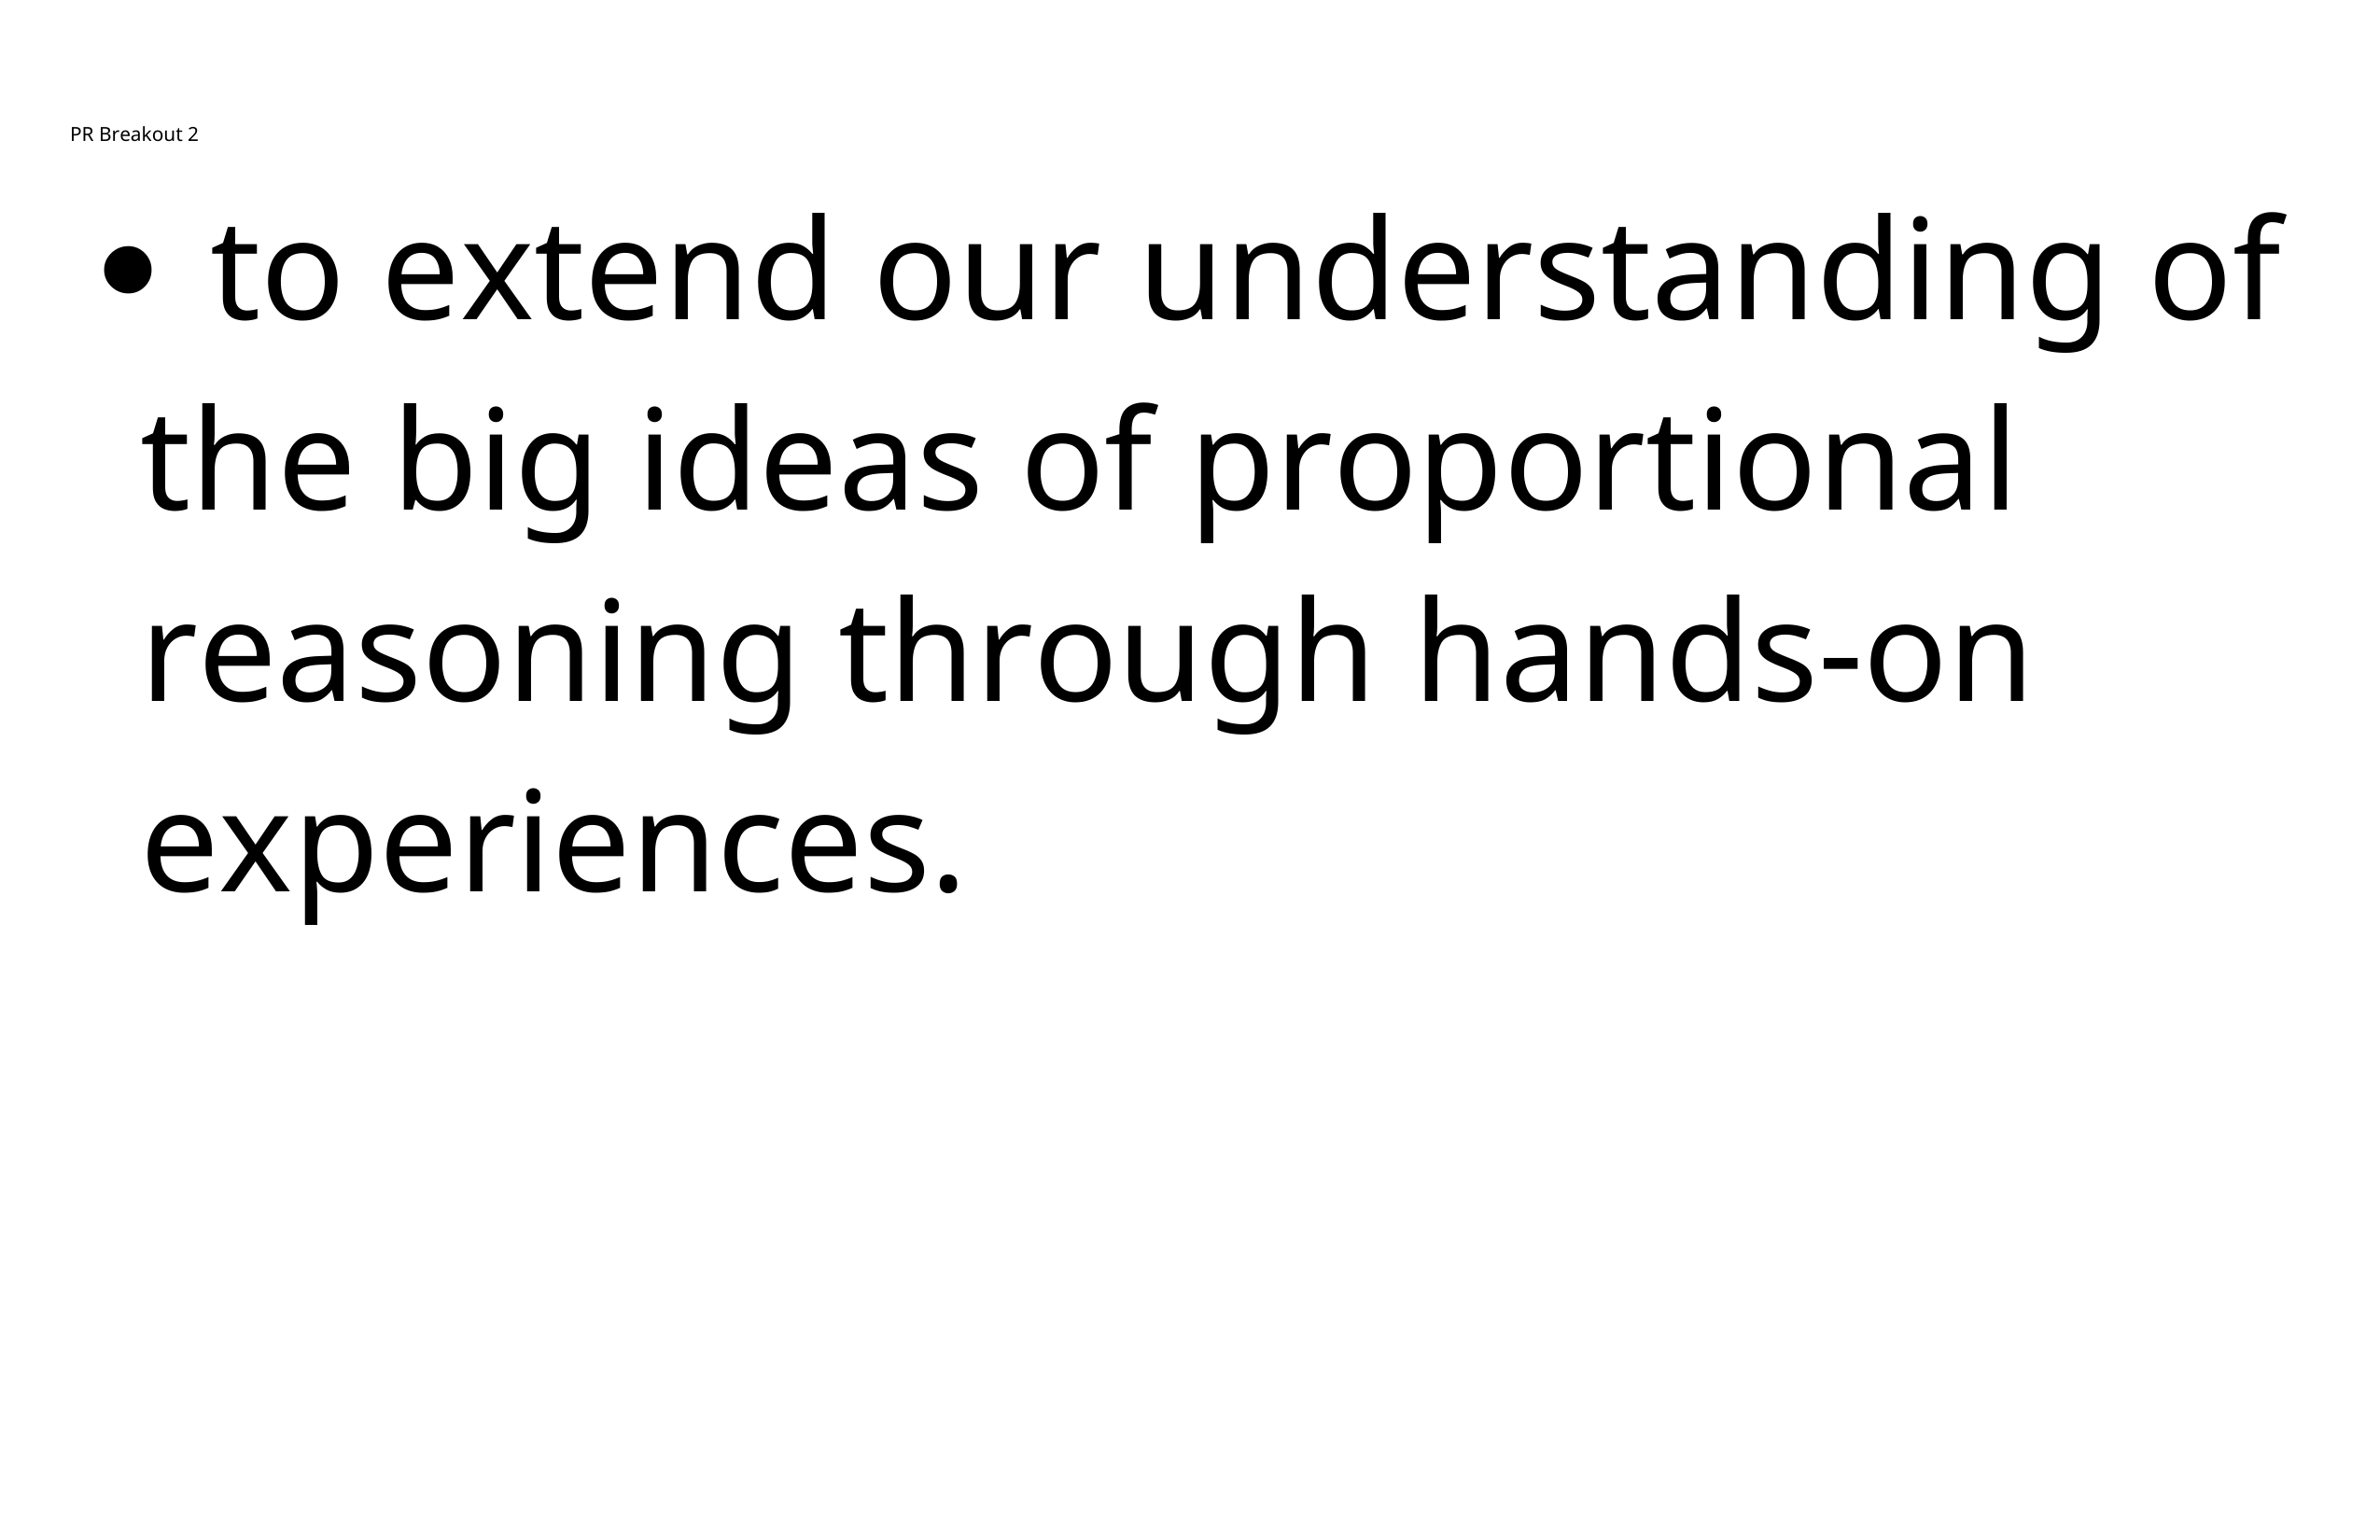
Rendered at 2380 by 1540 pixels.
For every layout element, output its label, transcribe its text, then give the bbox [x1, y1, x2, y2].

list to extend our understanding of the big ideas of proportional reasoning through hands-on experiences. [105, 170, 2310, 932]
text PR Breakout 2 [70, 120, 2310, 147]
